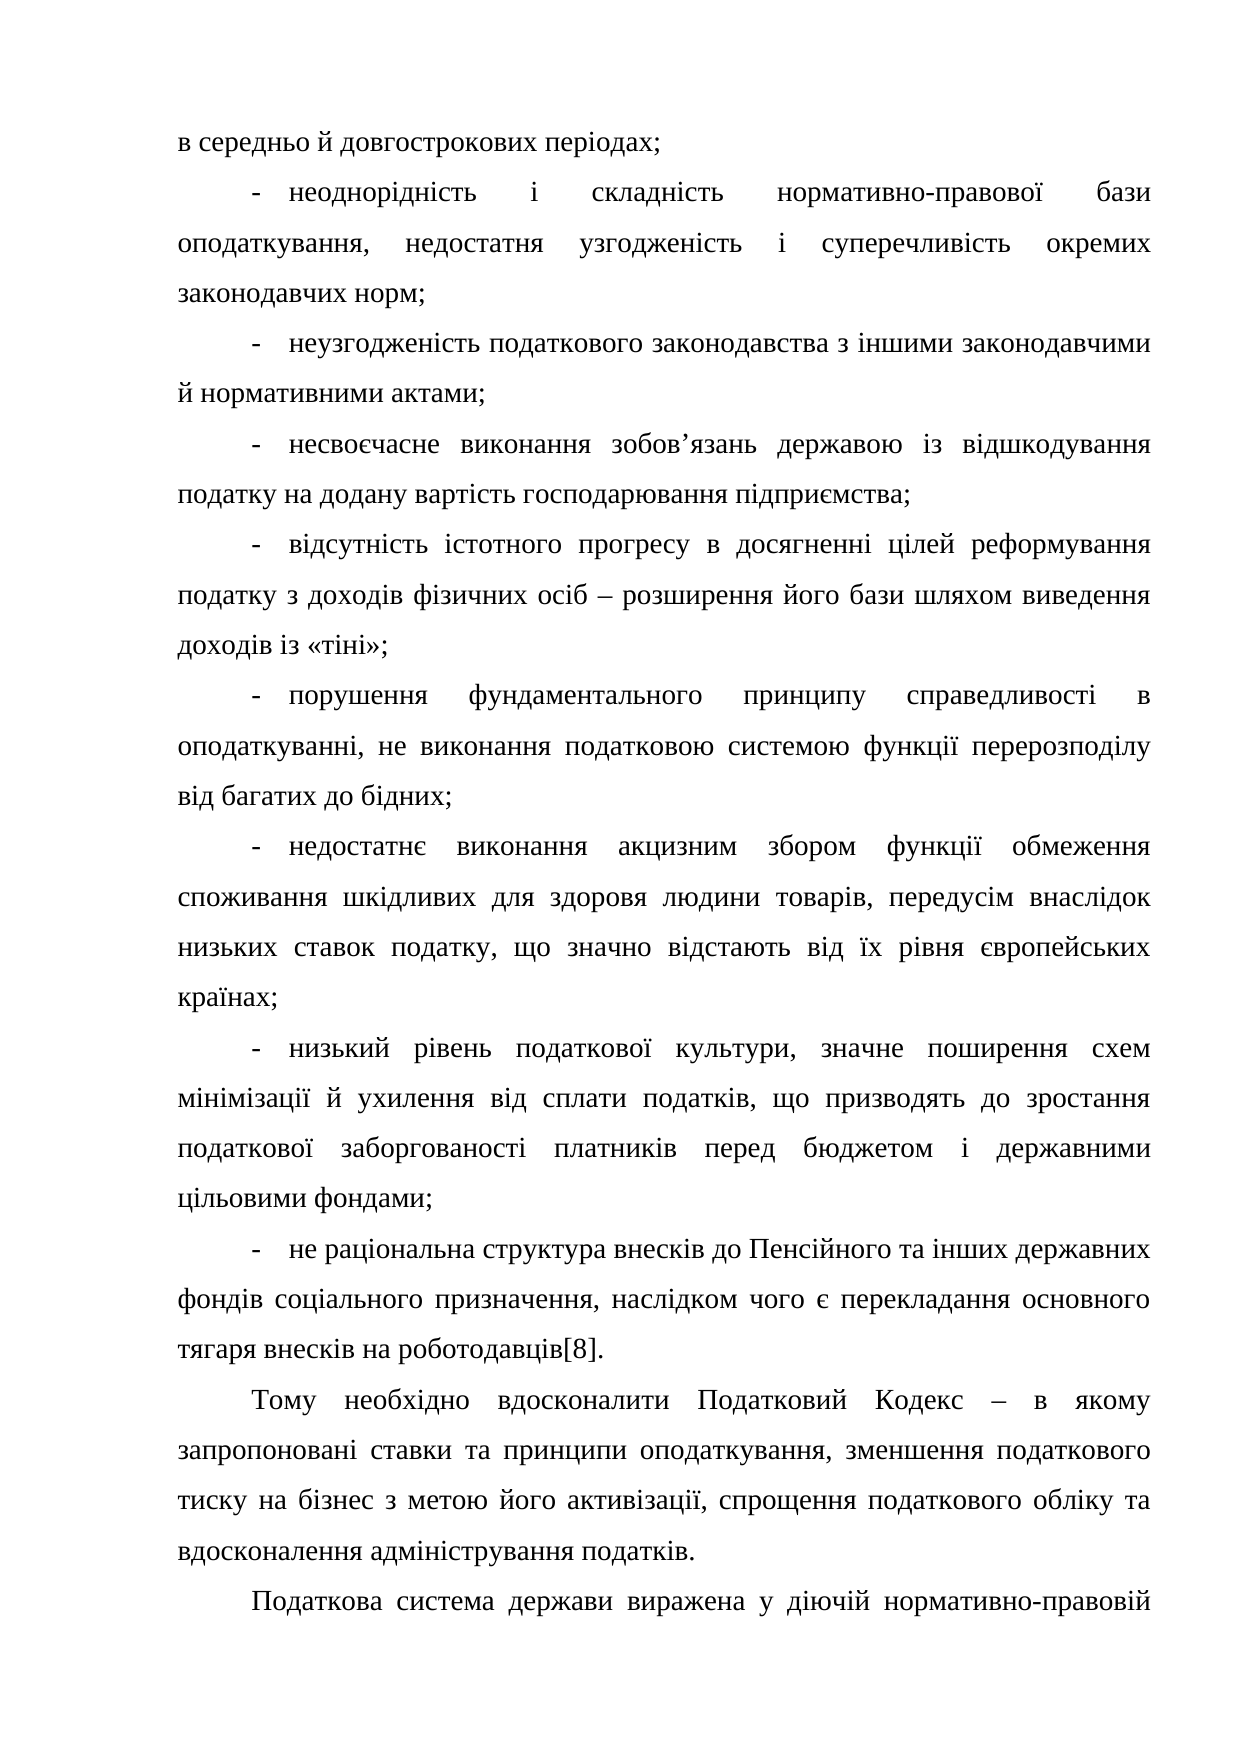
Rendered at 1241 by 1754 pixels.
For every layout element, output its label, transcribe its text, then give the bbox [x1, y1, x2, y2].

text Тому необхідно вдосконалити Податковий Кодекс – в якому запропоновані ставки та принципи оподаткування, зменшення податкового тиску на бізнес з метою його активізації, спрощення податкового обліку та вдосконалення адміністрування податків. [177, 1382, 1152, 1566]
list низький рівень податкової культури, значне поширення схем мінімізації й ухилення від сплати податків, що призводять до зростання податкової заборгованості платників перед бюджетом і державними цільовими фондами; [177, 1030, 1152, 1214]
list відсутність істотного прогресу в досягненні цілей реформування податку з доходів фізичних осіб – розширення його бази шляхом виведення доходів із «тіні»; [177, 527, 1152, 661]
list не раціональна структура внесків до Пенсійного та інших державних фондів соціального призначення, наслідком чого є перекладання основного тягаря внесків на роботодавців[8]. [177, 1231, 1152, 1365]
list недостатнє виконання акцизним збором функції обмеження споживання шкідливих для здоровя людини товарів, передусім внаслідок низьких ставок податку, що значно відстають від їх рівня європейських країнах; [177, 828, 1152, 1013]
list неузгодженість податкового законодавства з іншими законодавчими й нормативними актами; [177, 325, 1152, 409]
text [177, 1583, 1152, 1617]
list порушення фундаментального принципу справедливості в оподаткуванні, не виконання податковою системою функції перерозподілу від багатих до бідних; [177, 677, 1152, 812]
list несвоєчасне виконання зобов’язань державою із відшкодування податку на додану вартість господарювання підприємства; [177, 426, 1152, 510]
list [177, 124, 1152, 158]
list неоднорідність і складність нормативно-правової бази оподаткування, недостатня узгодженість і суперечливість окремих законодавчих норм; [177, 174, 1152, 308]
